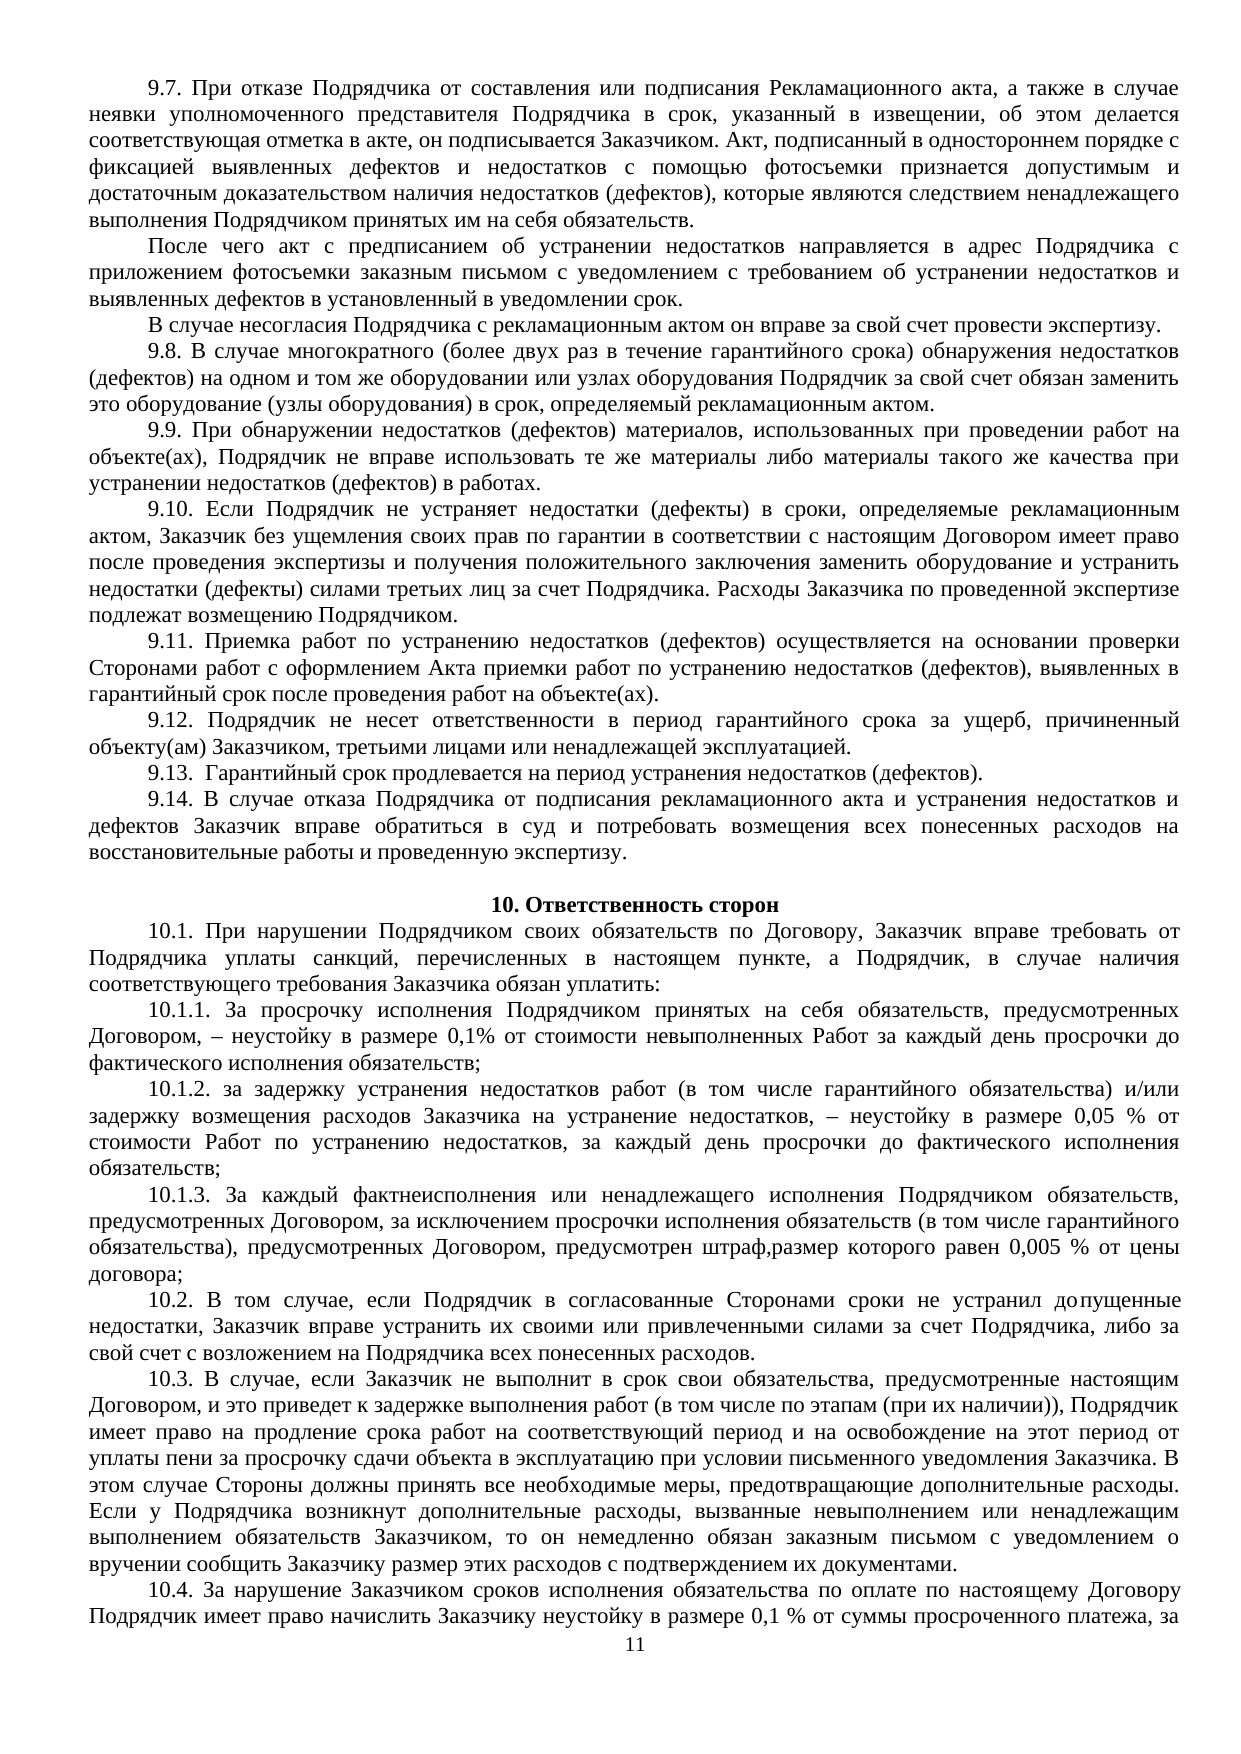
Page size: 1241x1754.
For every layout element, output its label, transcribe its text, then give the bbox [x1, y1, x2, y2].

text 9.13. Гарантийный срок продлевается на период устранения недостатков (дефектов). [89, 759, 1181, 785]
text 9.14. В случае отказа Подрядчика от подписания рекламационного акта и устранения недостатков и дефектов Заказчик вправе обратиться в суд и потребовать возмещения всех понесенных расходов на восстановительные работы и проведенную экспертизу. [89, 785, 1181, 864]
text 10.1.1. За просрочку исполнения Подрядчиком принятых на себя обязательств, предусмотренных Договором, – неустойку в размере 0,1% от стоимости невыполненных Работ за каждый день просрочки до фактического исполнения обязательств; [89, 996, 1181, 1075]
text В случае несогласия Подрядчика с рекламационным актом он вправе за свой счет провести экспертизу. [89, 311, 1181, 337]
text 10.1.3. За каждый фактнеисполнения или ненадлежащего исполнения Подрядчиком обязательств, предусмотренных Договором, за исключением просрочки исполнения обязательств (в том числе гарантийного обязательства), предусмотренных Договором, предусмотрен штраф,размер которого равен 0,005 % от цены договора; [89, 1181, 1181, 1286]
text 9.7. При отказе Подрядчика от составления или подписания Рекламационного акта, а также в случае неявки уполномоченного представителя Подрядчика в срок, указанный в извещении, об этом делается соответствующая отметка в акте, он подписывается Заказчиком. Акт, подписанный в одностороннем порядке с фиксацией выявленных дефектов и недостатков с помощью фотосъемки признается допустимым и достаточным доказательством наличия недостатков (дефектов), которые являются следствием ненадлежащего выполнения Подрядчиком принятых им на себя обязательств. [89, 74, 1181, 232]
text 10.1.2. за задержку устранения недостатков работ (в том числе гарантийного обязательства) и/или задержку возмещения расходов Заказчика на устранение недостатков, – неустойку в размере 0,05 % от стоимости Работ по устранению недостатков, за каждый день просрочки до фактического исполнения обязательств; [89, 1075, 1181, 1181]
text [89, 1576, 1181, 1629]
text 10.3. В случае, если Заказчик не выполнит в срок свои обязательства, предусмотренные настоящим Договором, и это приведет к задержке выполнения работ (в том числе по этапам (при их наличии)), Подрядчик имеет право на продление срока работ на соответствующий период и на освобождение на этот период от уплаты пени за просрочку сдачи объекта в эксплуатацию при условии письменного уведомления Заказчика. В этом случае Стороны должны принять все необходимые меры, предотвращающие дополнительные расходы. Если у Подрядчика возникнут дополнительные расходы, вызванные невыполнением или ненадлежащим выполнением обязательств Заказчиком, то он немедленно обязан заказным письмом с уведомлением о вручении сообщить Заказчику размер этих расходов с подтверждением их документами. [89, 1365, 1181, 1576]
text 10.1. При нарушении Подрядчиком своих обязательств по Договору, Заказчик вправе требовать от Подрядчика уплаты санкций, перечисленных в настоящем пункте, а Подрядчик, в случае наличия соответствующего требования Заказчика обязан уплатить: [89, 917, 1181, 996]
text 9.10. Если Подрядчик не устраняет недостатки (дефекты) в сроки, определяемые рекламационным актом, Заказчик без ущемления своих прав по гарантии в соответствии с настоящим Договором имеет право после проведения экспертизы и получения положительного заключения заменить оборудование и устранить недостатки (дефекты) силами третьих лиц за счет Подрядчика. Расходы Заказчика по проведенной экспертизе подлежат возмещению Подрядчиком. [89, 496, 1181, 627]
text 9.8. В случае многократного (более двух раз в течение гарантийного срока) обнаружения недостатков (дефектов) на одном и том же оборудовании или узлах оборудования Подрядчик за свой счет обязан заменить это оборудование (узлы оборудования) в срок, определяемый рекламационным актом. [89, 337, 1181, 416]
text 9.11. Приемка работ по устранению недостатков (дефектов) осуществляется на основании проверки Сторонами работ с оформлением Акта приемки работ по устранению недостатков (дефектов), выявленных в гарантийный срок после проведения работ на объекте(ах). [89, 627, 1181, 706]
text 9.12. Подрядчик не несет ответственности в период гарантийного срока за ущерб, причиненный объекту(ам) Заказчиком, третьими лицами или ненадлежащей эксплуатацией. [89, 706, 1181, 759]
text 10. Ответственность сторон [89, 891, 1181, 917]
text После чего акт с предписанием об устранении недостатков направляется в адрес Подрядчика с приложением фотосъемки заказным письмом с уведомлением с требованием об устранении недостатков и выявленных дефектов в установленный в уведомлении срок. [89, 232, 1181, 311]
text 10.2. В том случае, если Подрядчик в согласованные Сторонами сроки не устранил допущенные недостатки, Заказчик вправе устранить их своими или привлеченными силами за счет Подрядчика, либо за свой счет с возложением на Подрядчика всех понесенных расходов. [89, 1286, 1181, 1365]
text 9.9. При обнаружении недостатков (дефектов) материалов, использованных при проведении работ на объекте(ах), Подрядчик не вправе использовать те же материалы либо материалы такого же качества при устранении недостатков (дефектов) в работах. [89, 416, 1181, 496]
